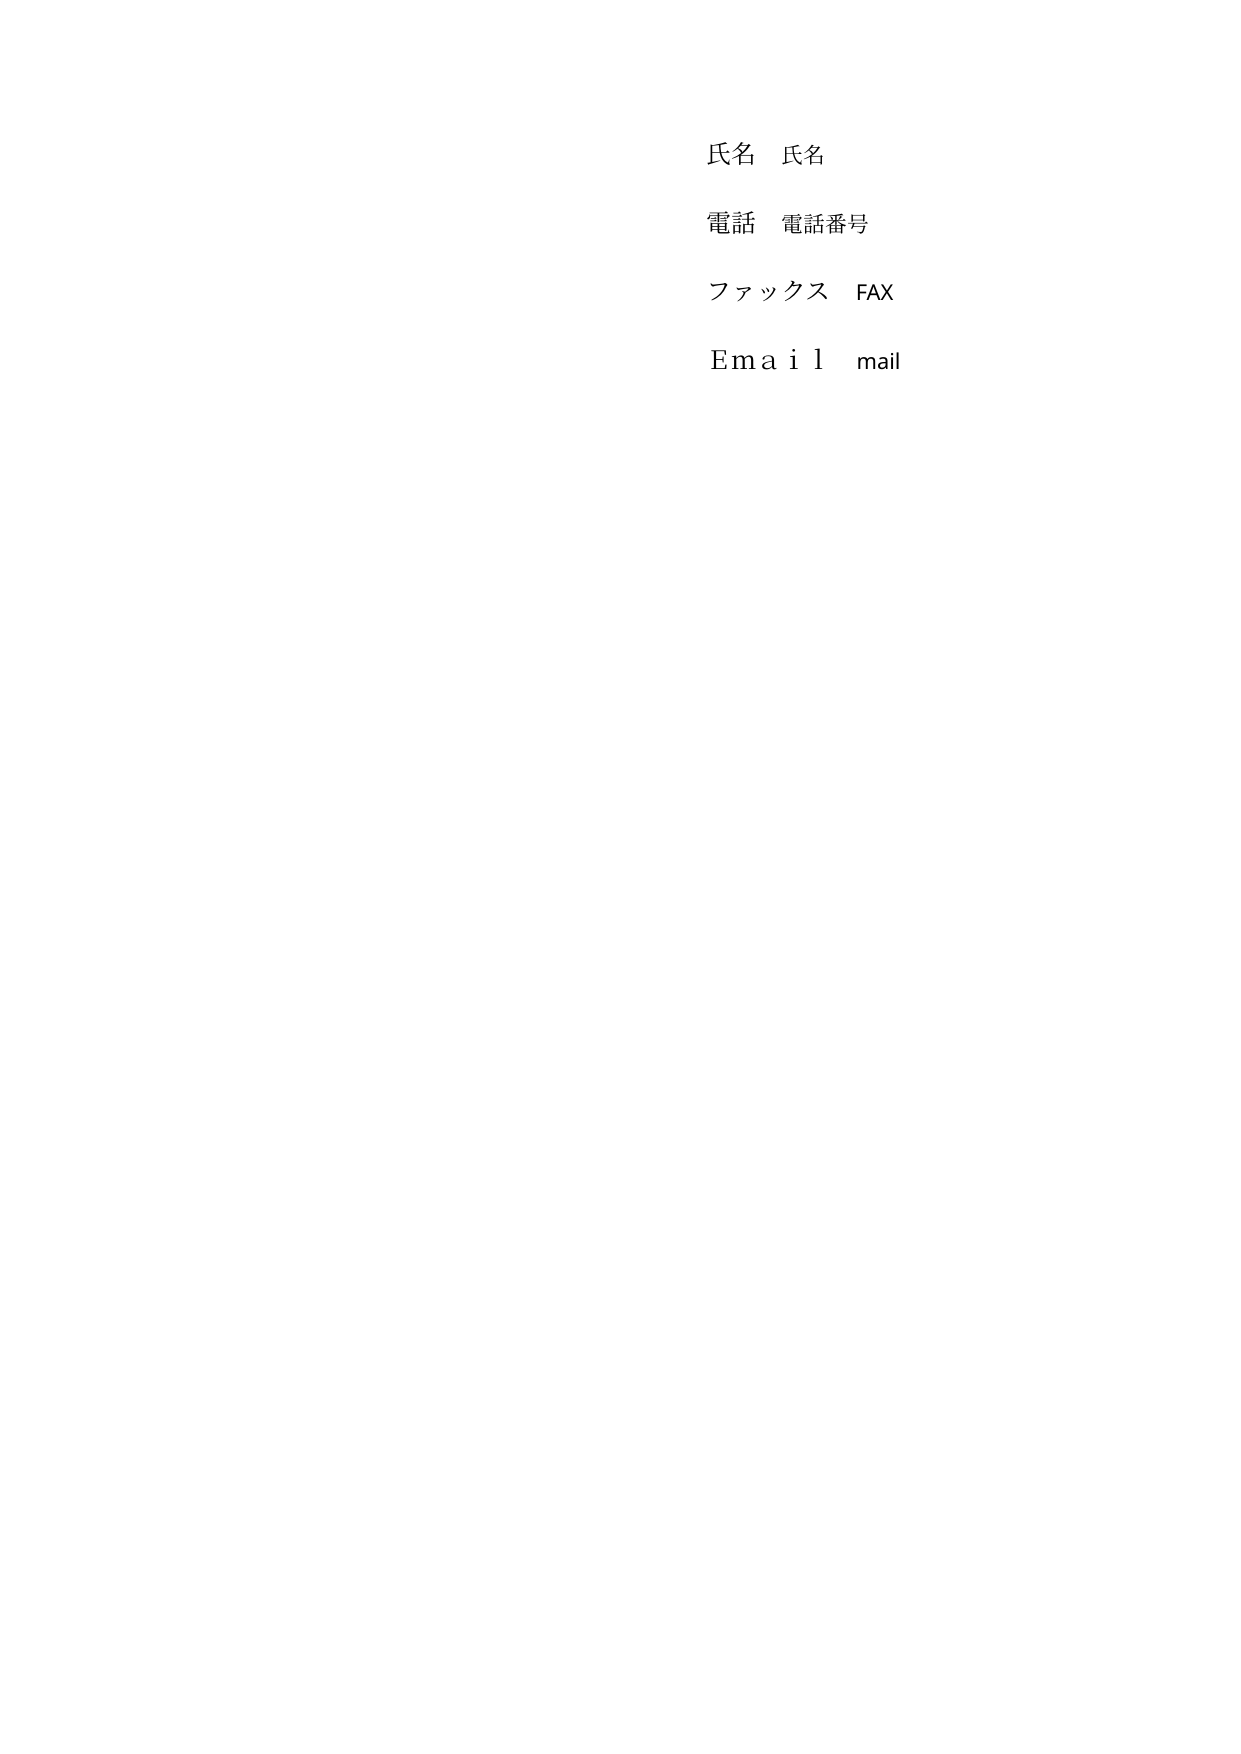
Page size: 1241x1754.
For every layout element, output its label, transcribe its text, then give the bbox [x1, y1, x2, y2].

text ファックス [106, 256, 1134, 324]
text Ｅｍａｉｌ [106, 324, 1134, 393]
text 氏名 [106, 118, 1134, 187]
text 電話 [106, 187, 1134, 256]
